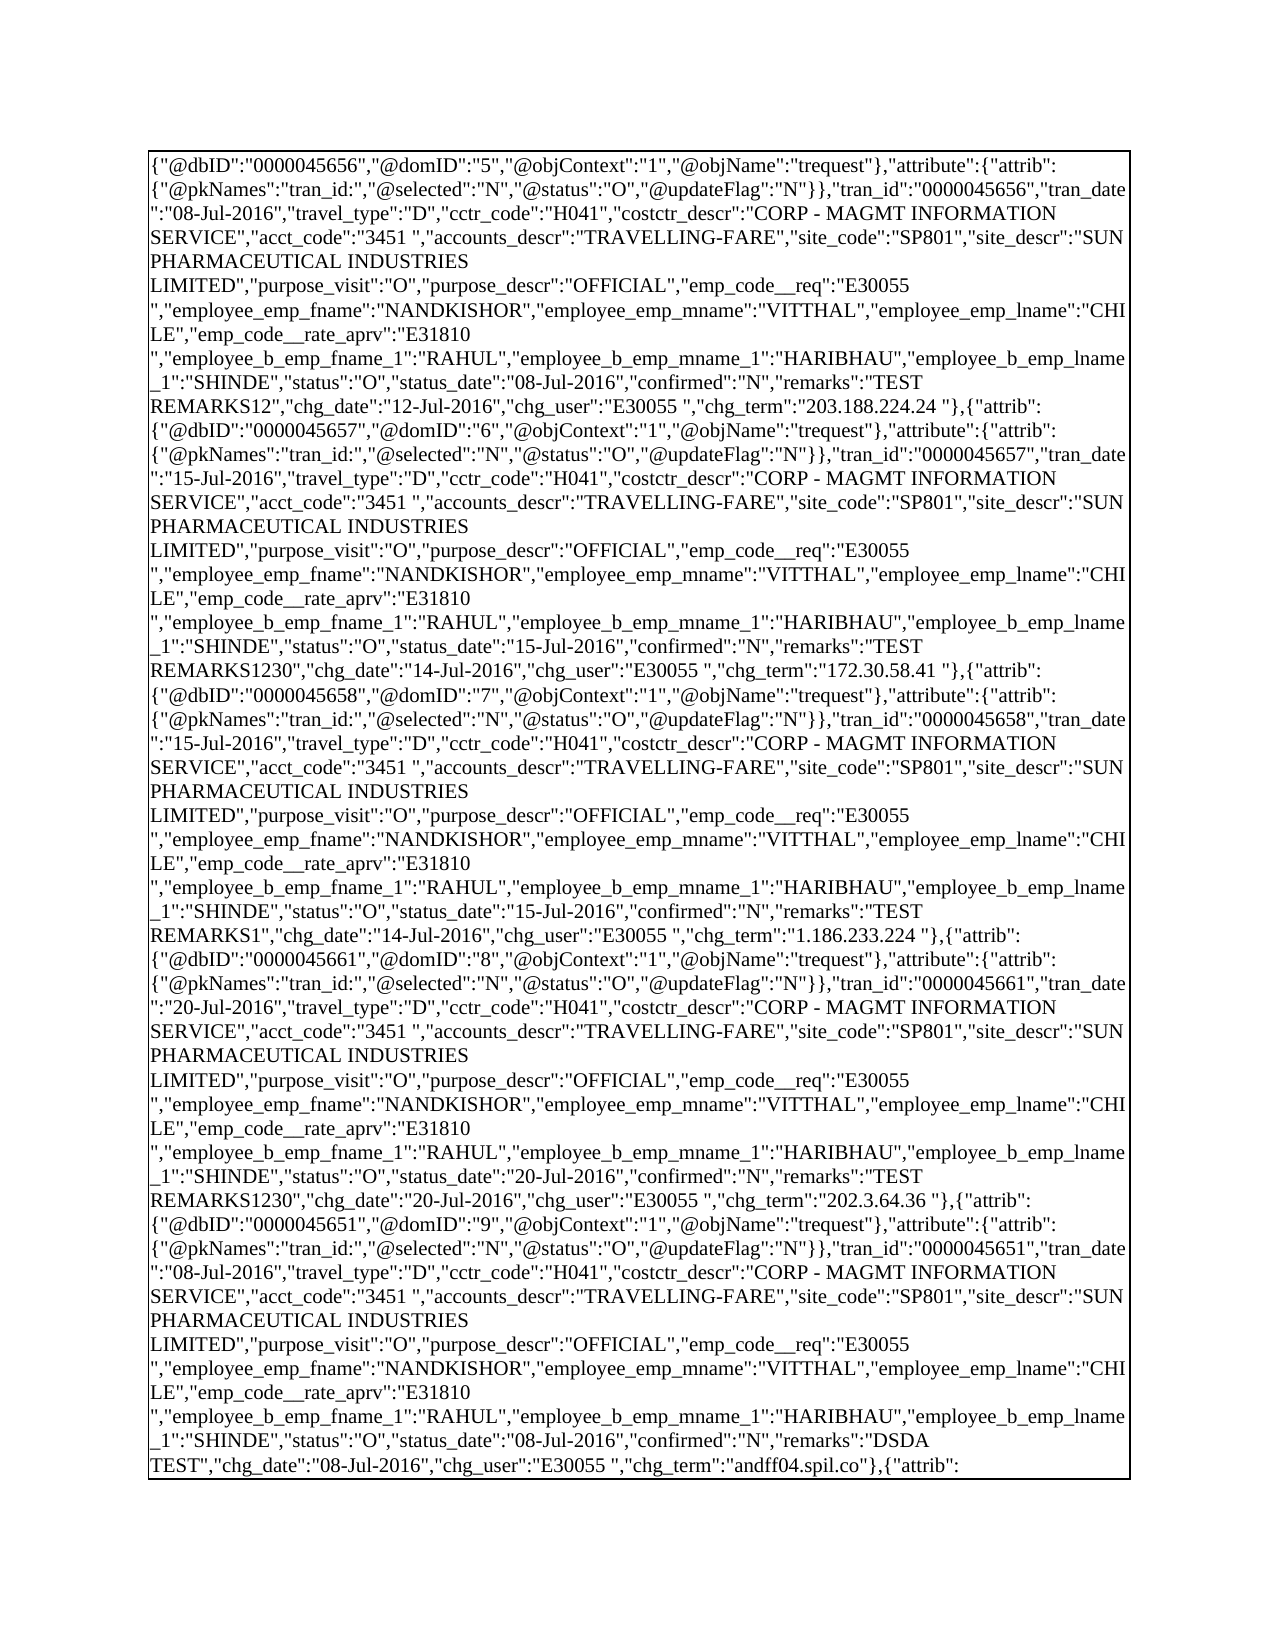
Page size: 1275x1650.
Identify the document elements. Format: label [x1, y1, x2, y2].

table_cell [149, 152, 1129, 1478]
